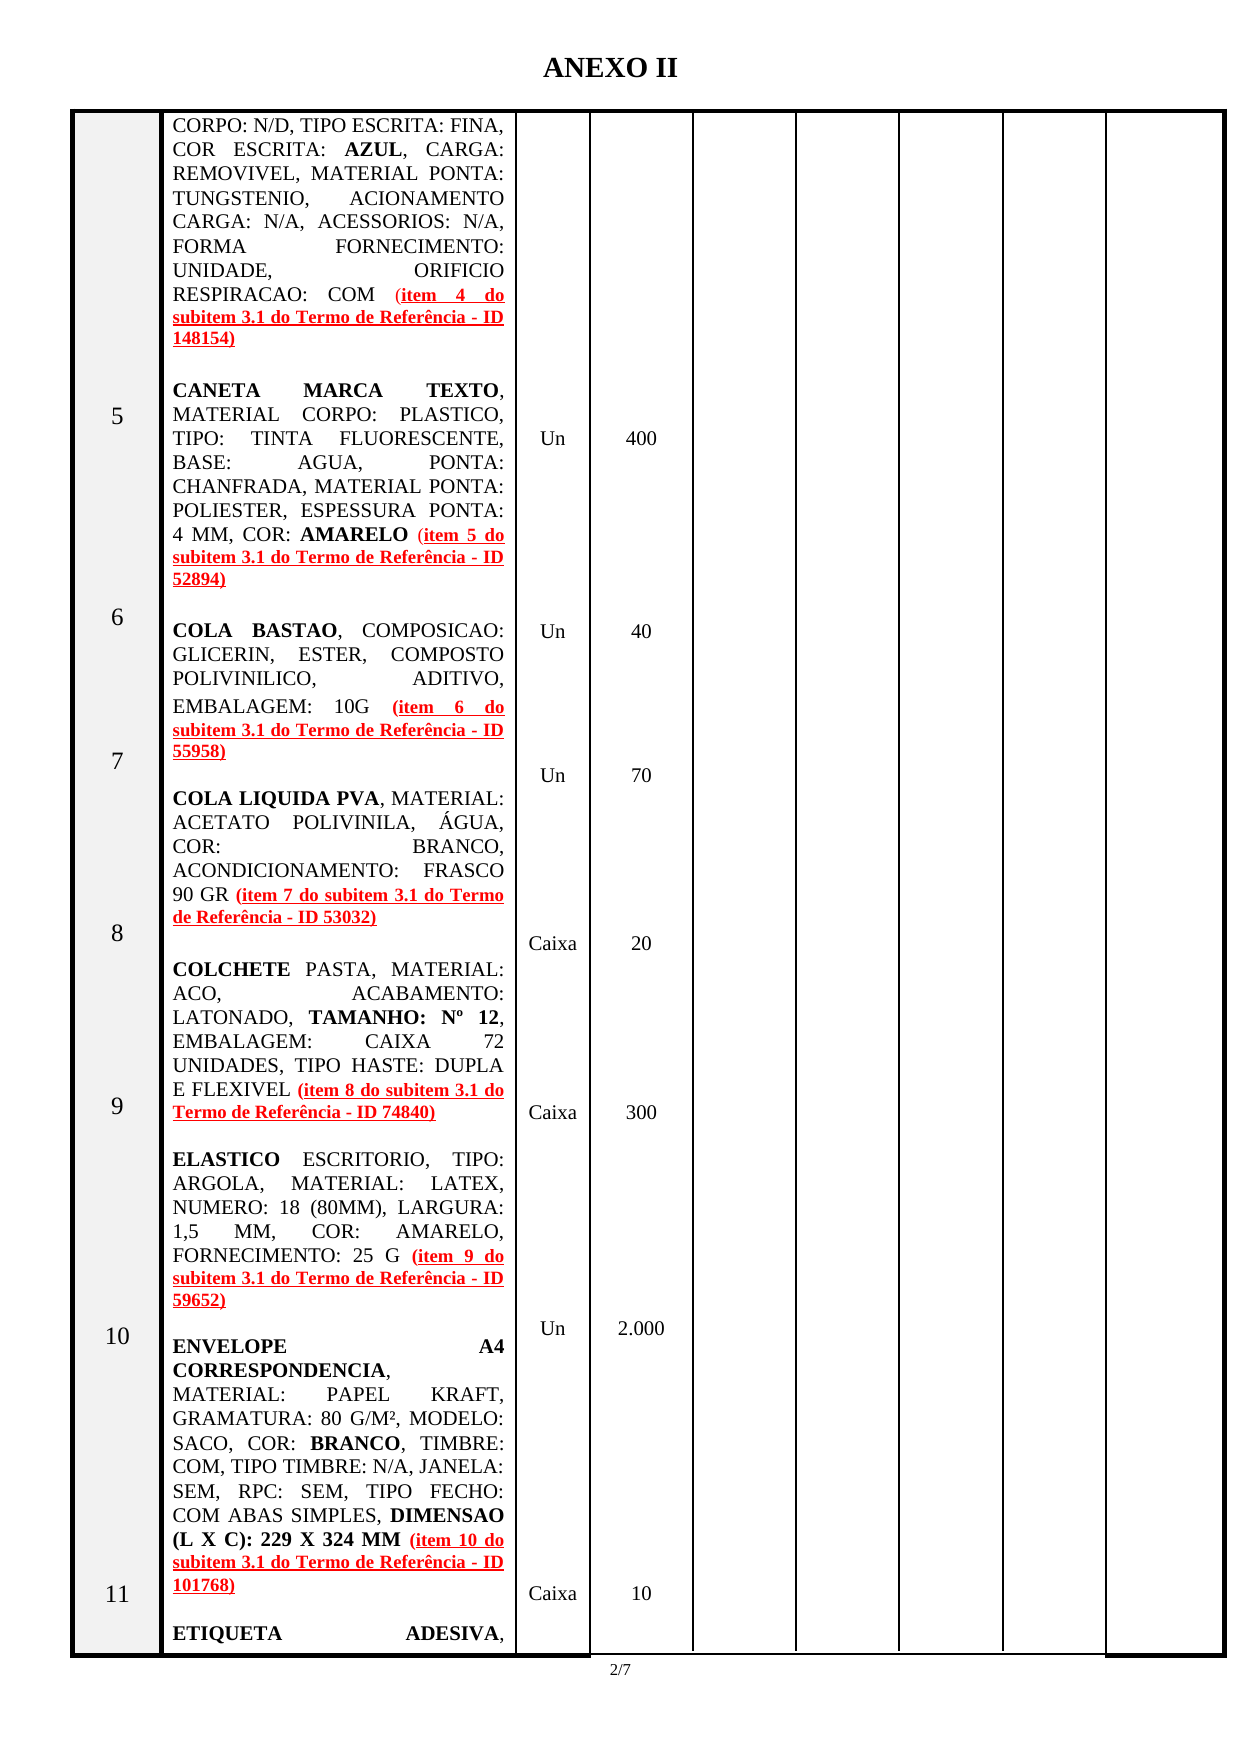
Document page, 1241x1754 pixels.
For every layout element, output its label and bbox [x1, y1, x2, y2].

table_cell [796, 113, 899, 1653]
table_cell [591, 113, 693, 1653]
table_cell [693, 113, 796, 1653]
table_cell [164, 113, 515, 1653]
table_cell [1003, 113, 1105, 1653]
table_cell [517, 113, 589, 1653]
table_cell [899, 113, 1003, 1653]
table_cell [1107, 113, 1222, 1653]
table_cell [75, 113, 159, 1653]
